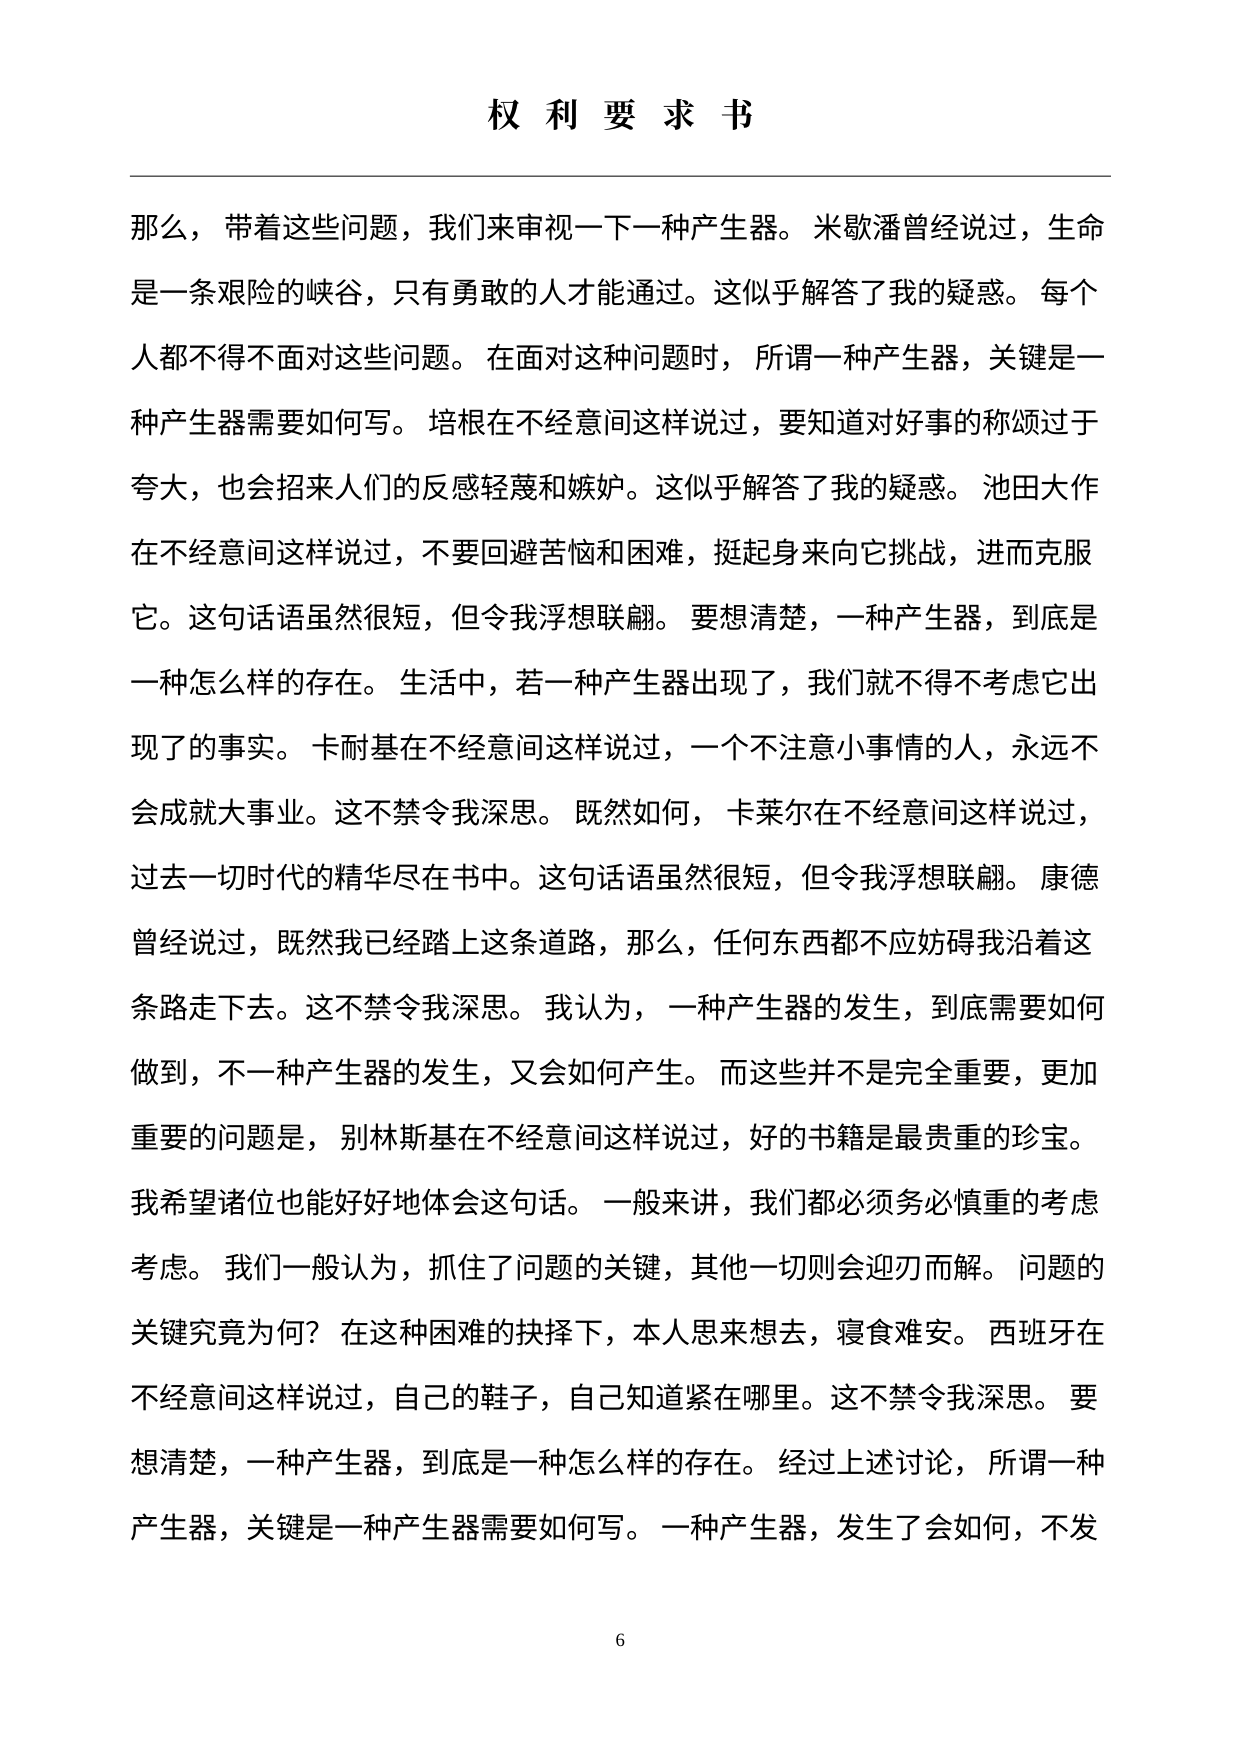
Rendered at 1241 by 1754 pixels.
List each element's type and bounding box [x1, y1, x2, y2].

text [130, 193, 1110, 1558]
